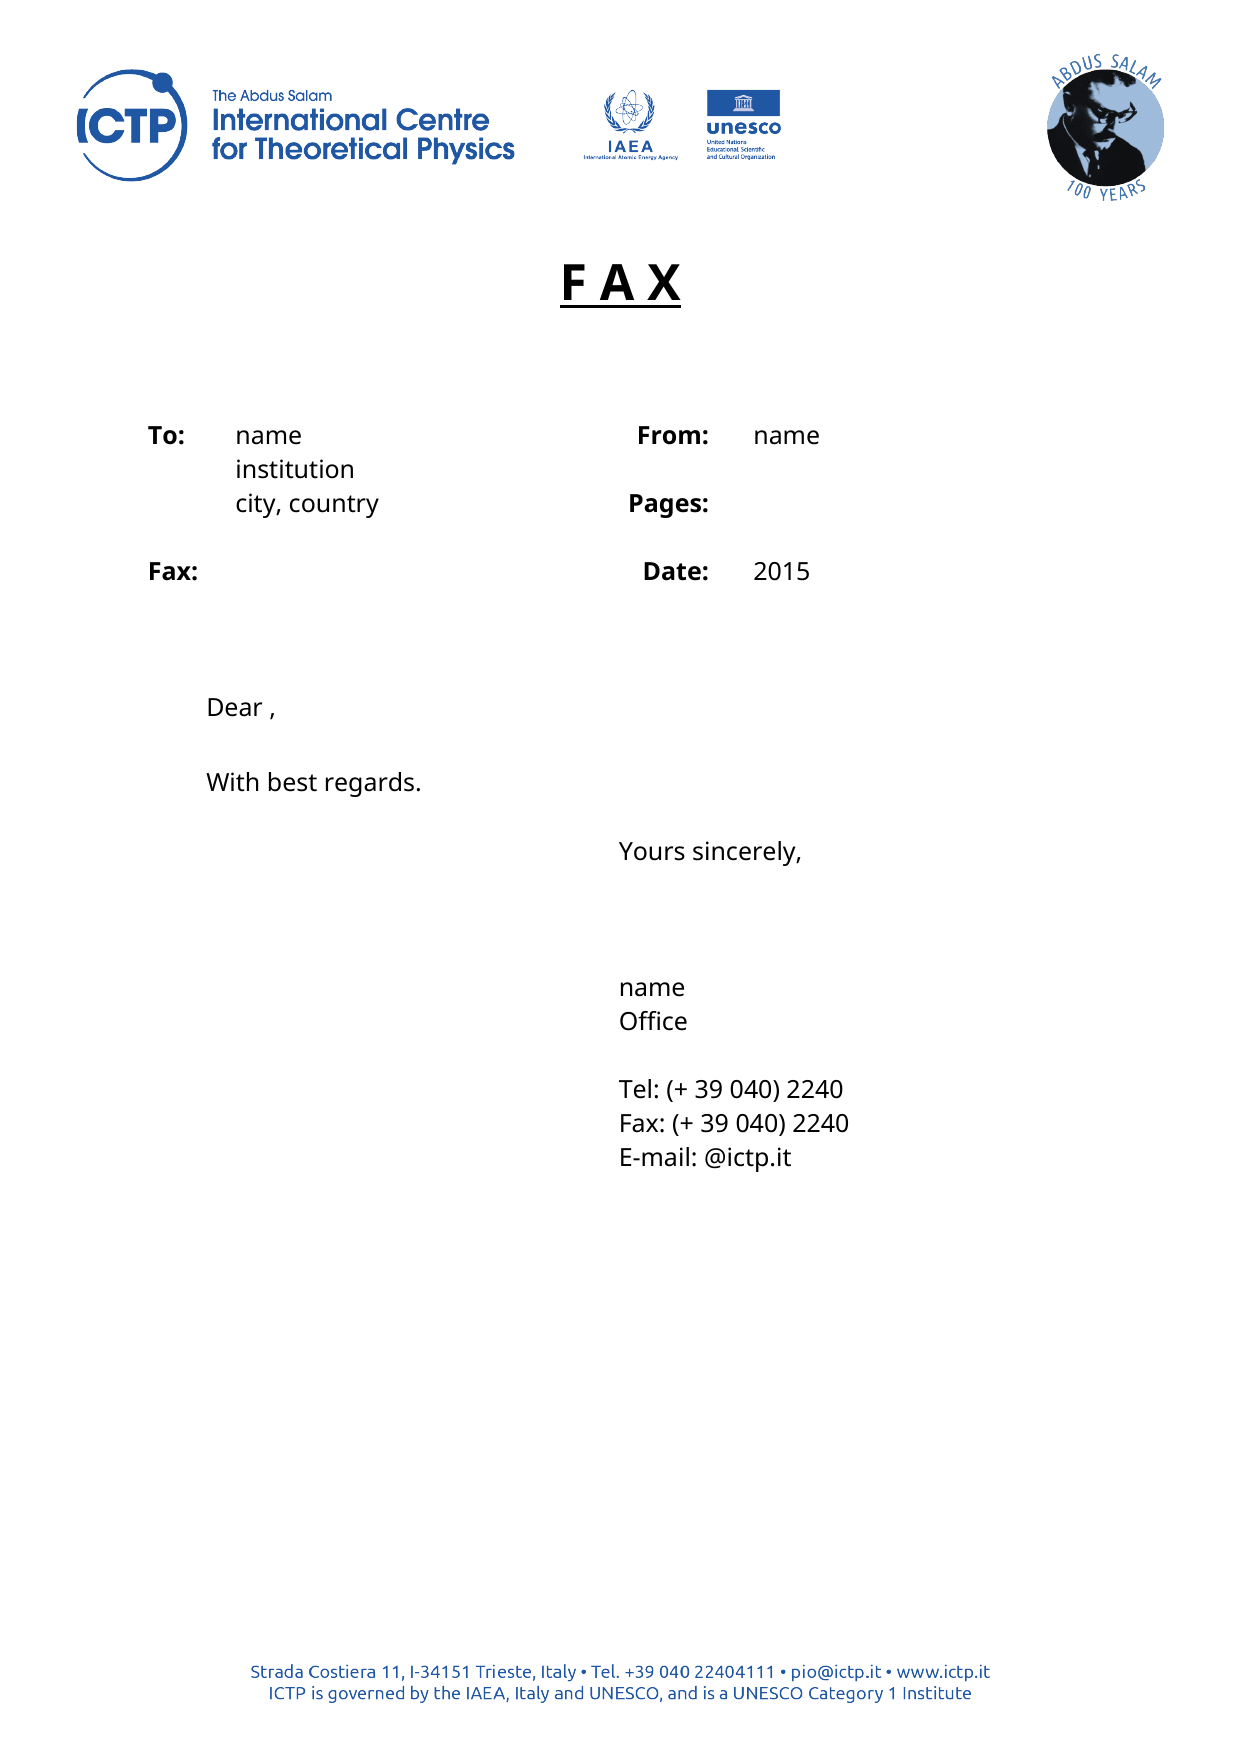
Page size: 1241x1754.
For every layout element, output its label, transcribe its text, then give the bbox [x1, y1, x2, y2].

picture [250, 1662, 991, 1713]
picture [76, 53, 1165, 201]
text Fax: (+ 39 040) 2240 [618, 1106, 1092, 1140]
text institution [148, 452, 1092, 486]
text Yours sincerely, [618, 833, 1092, 867]
text name [618, 969, 1092, 1003]
text E-mail: @ictp.it [618, 1140, 1092, 1174]
text With best regards. [148, 762, 1092, 799]
text F A X [148, 247, 1092, 315]
text To: name From: name [148, 418, 1092, 452]
text Dear , [148, 690, 1092, 724]
text Tel: (+ 39 040) 2240 [618, 1072, 1092, 1106]
text Office [618, 1003, 1092, 1038]
text Fax: Date: 2015 [148, 554, 1092, 588]
text city, country Pages: [148, 486, 1092, 520]
